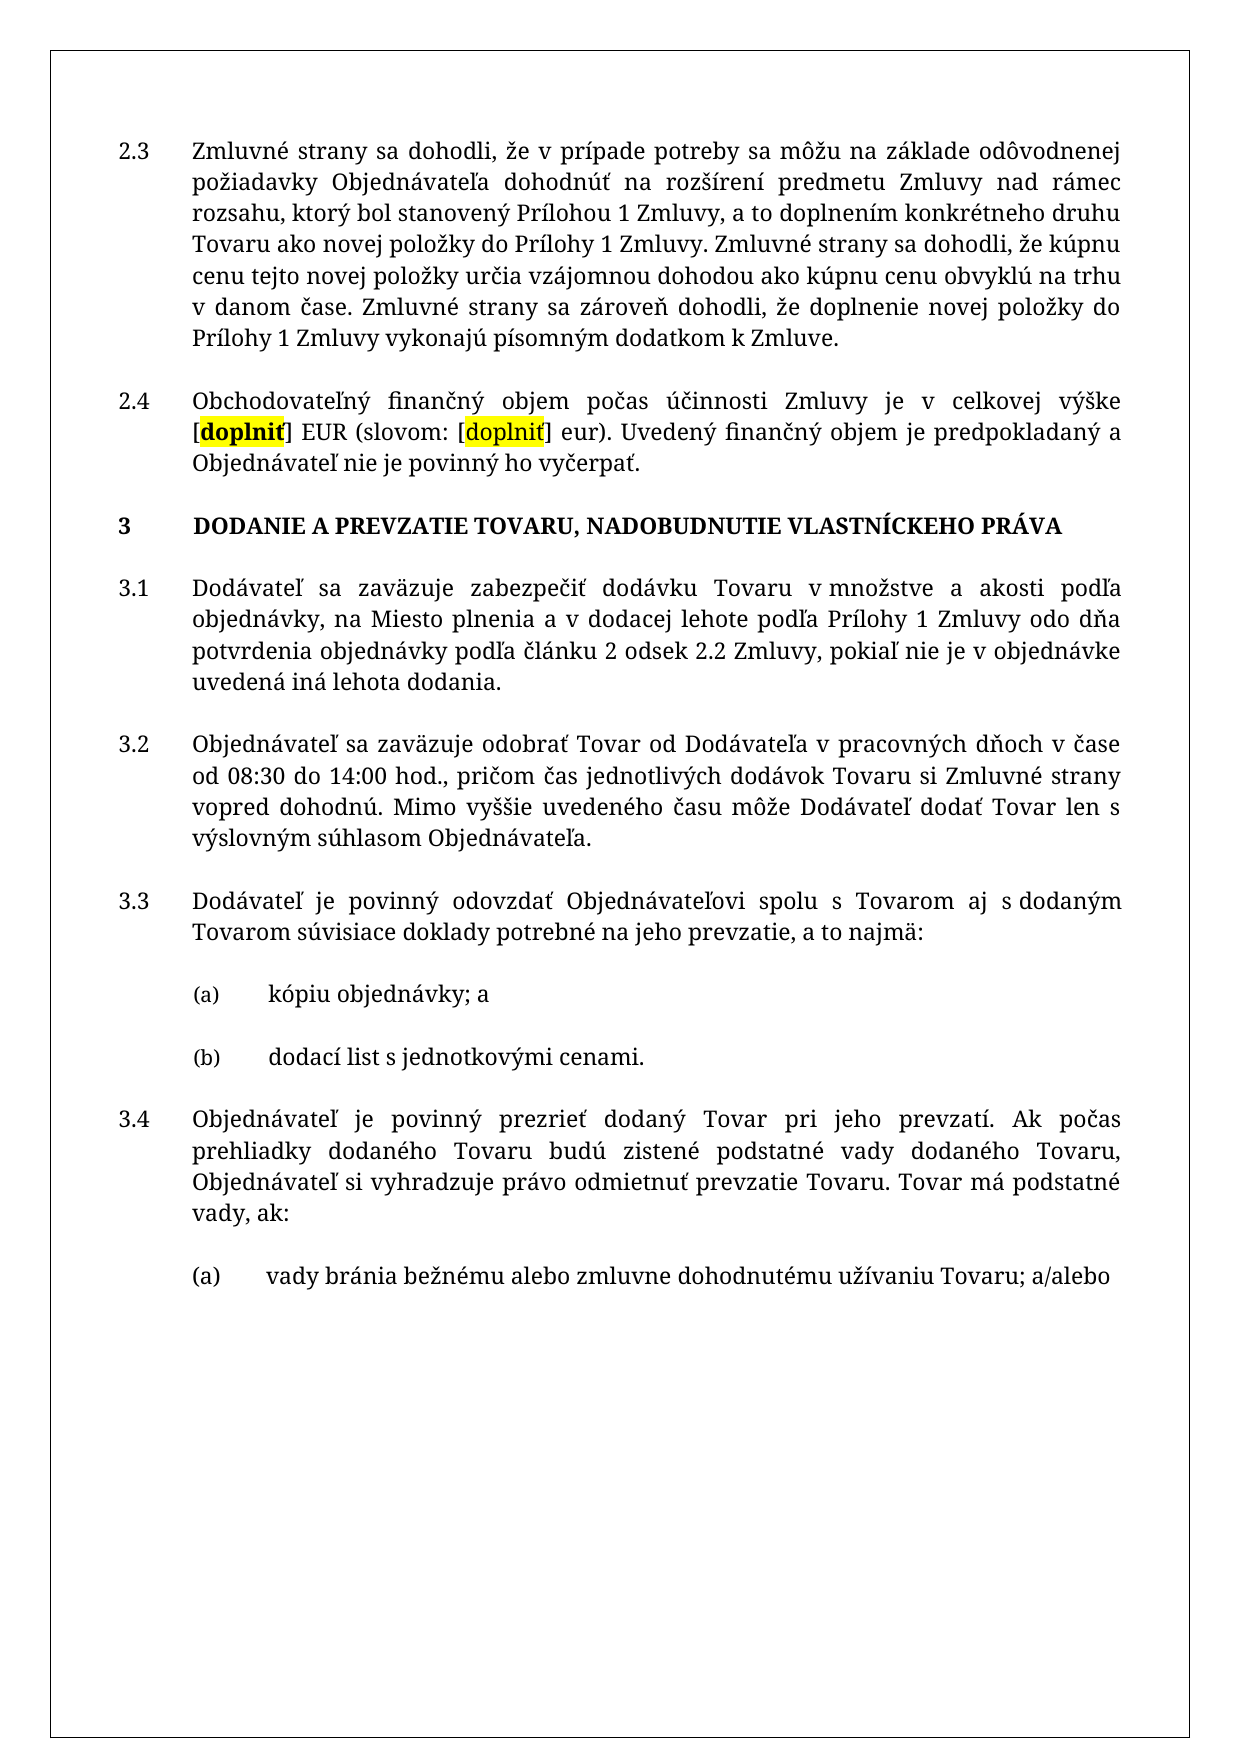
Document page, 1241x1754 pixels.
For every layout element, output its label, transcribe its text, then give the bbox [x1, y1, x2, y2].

list vady bránia bežnému alebo zmluvne dohodnutému užívaniu Tovaru; a/alebo [192, 1259, 1122, 1291]
list Objednávateľ sa zaväzuje odobrať Tovar od Dodávateľa v pracovných dňoch v čase od 08:30 do 14:00 hod., pričom čas jednotlivých dodávok Tovaru si Zmluvné strany vopred dohodnú. Mimo vyššie uvedeného času môže Dodávateľ dodať Tovar len s výslovným súhlasom Objednávateľa. [118, 728, 1122, 853]
list Obchodovateľný finančný objem počas účinnosti Zmluvy je v celkovej výške [doplniť] EUR (slovom: [doplniť] eur). Uvedený finančný objem je predpokladaný a Objednávateľ nie je povinný ho vyčerpať. [118, 384, 1122, 478]
list Zmluvné strany sa dohodli, že v prípade potreby sa môžu na základe odôvodnenej požiadavky Objednávateľa dohodnúť na rozšírení predmetu Zmluvy nad rámec rozsahu, ktorý bol stanovený Prílohou 1 Zmluvy, a to doplnením konkrétneho druhu Tovaru ako novej položky do Prílohy 1 Zmluvy. Zmluvné strany sa dohodli, že kúpnu cenu tejto novej položky určia vzájomnou dohodou ako kúpnu cenu obvyklú na trhu v danom čase. Zmluvné strany sa zároveň dohodli, že doplnenie novej položky do Prílohy 1 Zmluvy vykonajú písomným dodatkom k Zmluve. [118, 134, 1122, 353]
list Objednávateľ je povinný prezrieť dodaný Tovar pri jeho prevzatí. Ak počas prehliadky dodaného Tovaru budú zistené podstatné vady dodaného Tovaru, Objednávateľ si vyhradzuje právo odmietnuť prevzatie Tovaru. Tovar má podstatné vady, ak: [118, 1103, 1122, 1228]
list dodací list s jednotkovými cenami. [193, 1041, 1122, 1072]
list Dodávateľ je povinný odovzdať Objednávateľovi spolu s Tovarom aj s dodaným Tovarom súvisiace doklady potrebné na jeho prevzatie, a to najmä: [118, 884, 1122, 947]
list Dodávateľ sa zaväzuje zabezpečiť dodávku Tovaru v množstve a akosti podľa objednávky, na Miesto plnenia a v dodacej lehote podľa Prílohy 1 Zmluvy odo dňa potvrdenia objednávky podľa článku 2 odsek 2.2 Zmluvy, pokiaľ nie je v objednávke uvedená iná lehota dodania. [118, 572, 1122, 697]
list DODANIE A PREVZATIE TOVARU, NADOBUDNUTIE VLASTNÍCKEHO PRÁVA [118, 509, 1122, 541]
list kópiu objednávky; a [193, 978, 1122, 1009]
